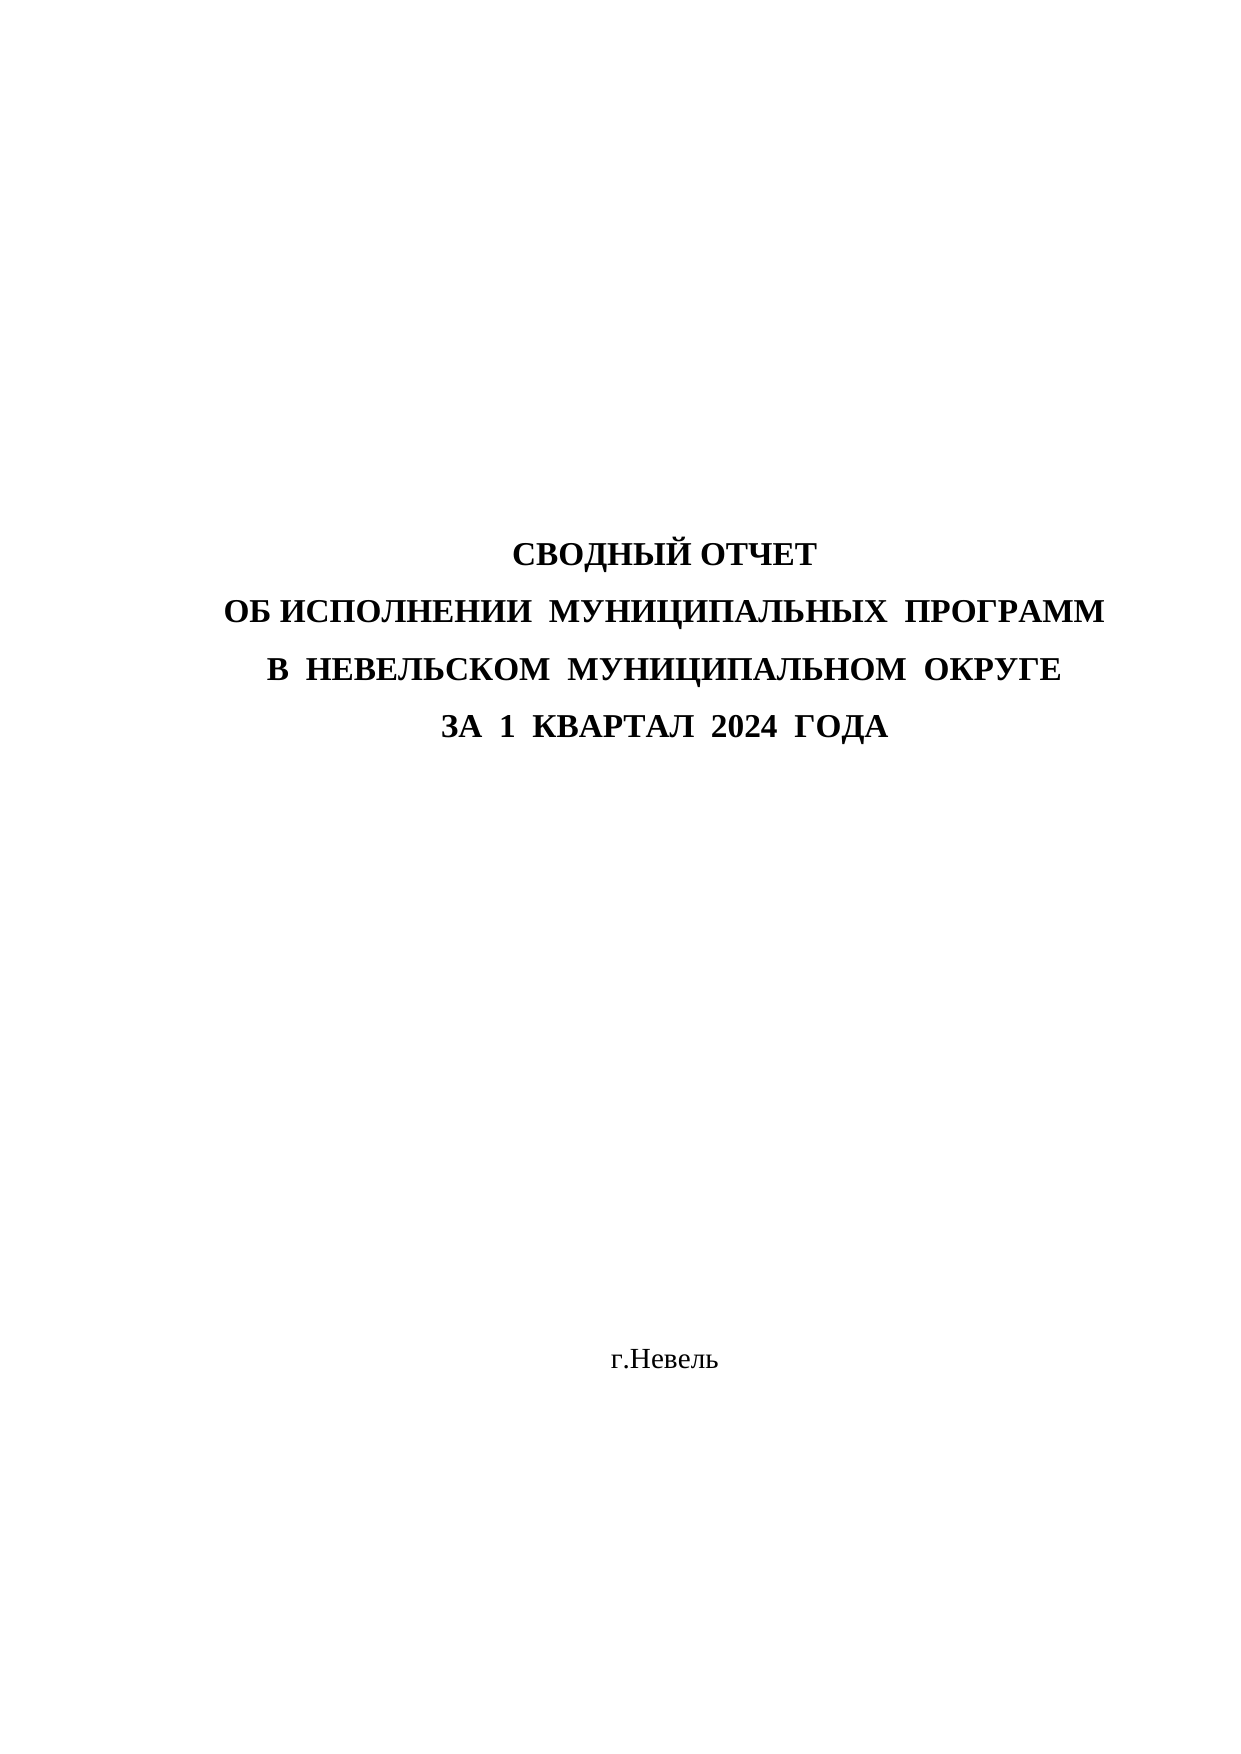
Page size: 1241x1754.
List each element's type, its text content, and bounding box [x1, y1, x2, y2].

text СВОДНЫЙ ОТЧЕТ [177, 534, 1152, 572]
text ОБ ИСПОЛНЕНИИ МУНИЦИПАЛЬНЫХ ПРОГРАММ [177, 591, 1152, 630]
text В НЕВЕЛЬСКОМ МУНИЦИПАЛЬНОМ ОКРУГЕ [177, 649, 1152, 687]
text г.Невель [177, 1341, 1152, 1375]
text ЗА 1 КВАРТАЛ 2024 ГОДА [177, 706, 1152, 745]
